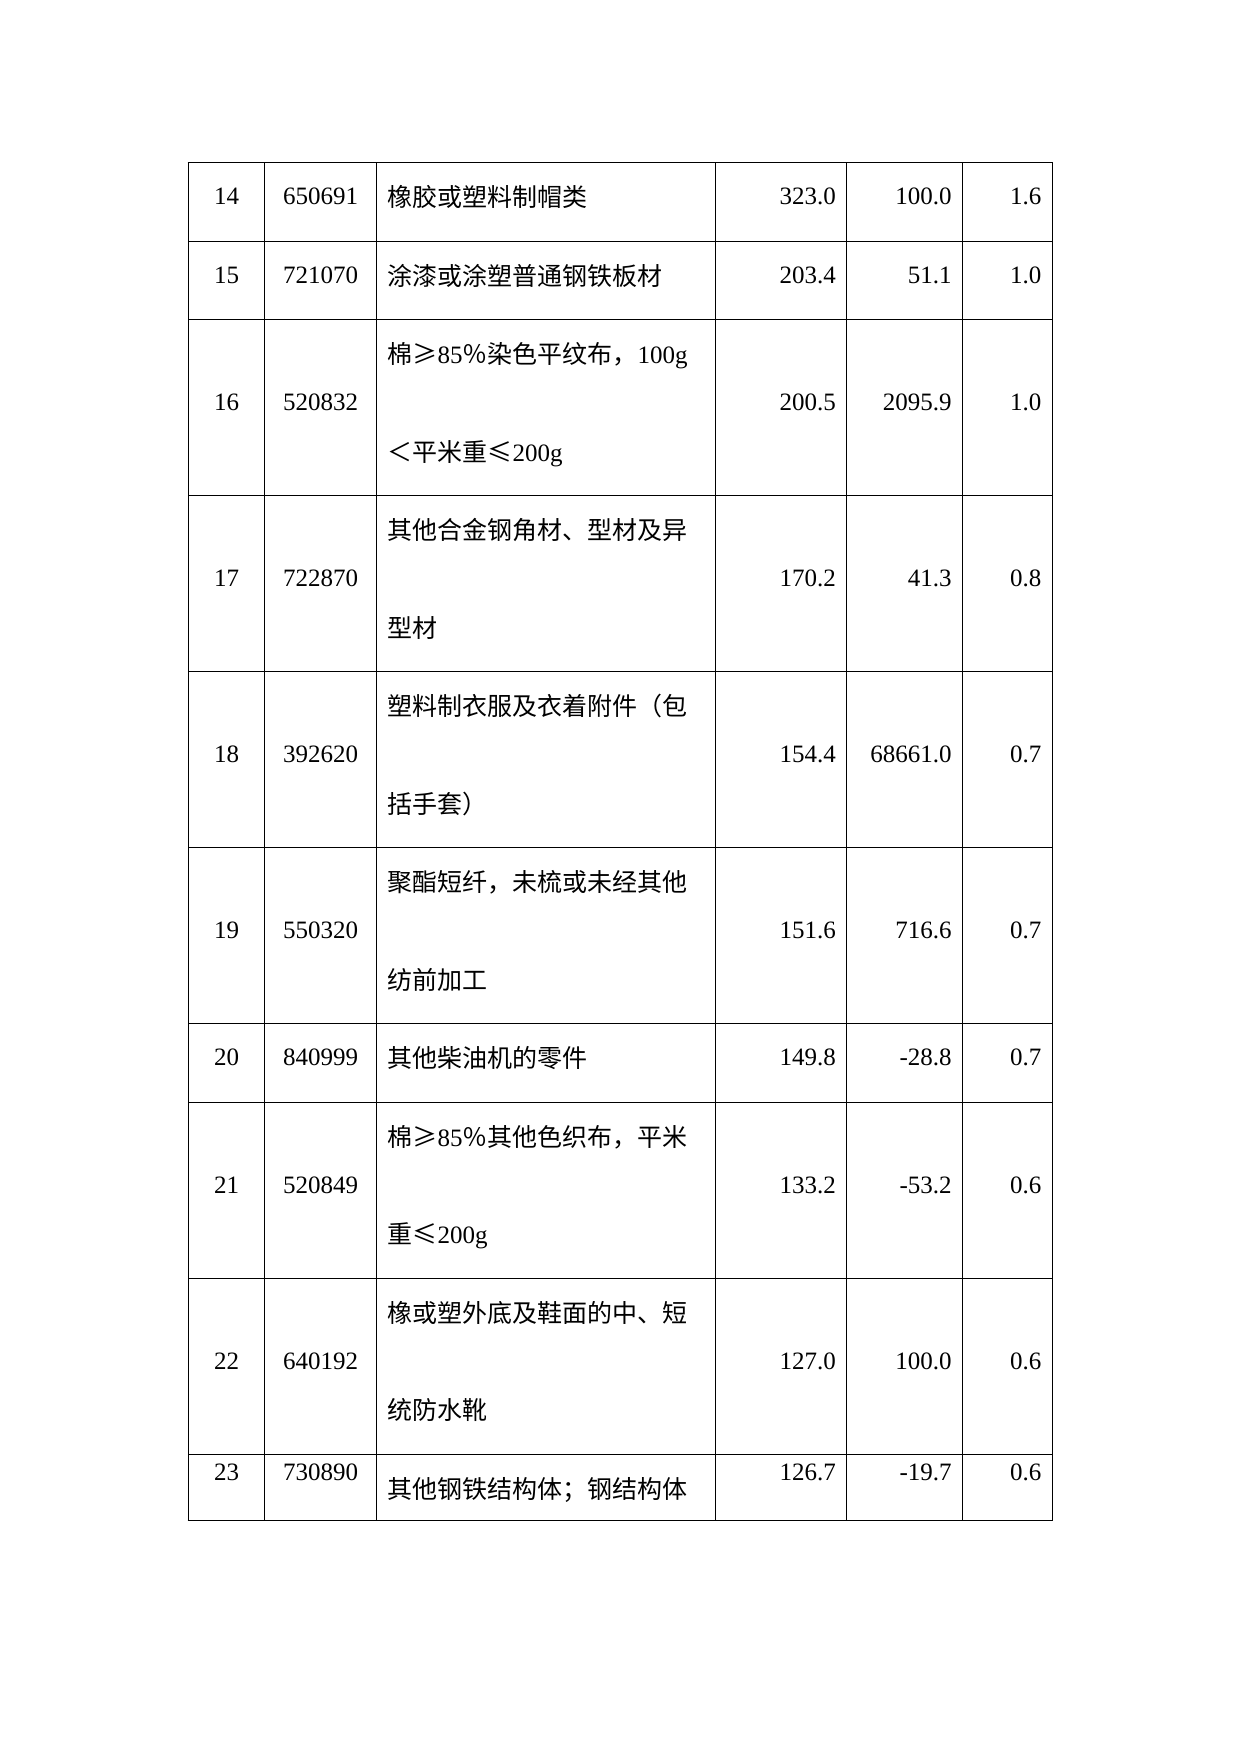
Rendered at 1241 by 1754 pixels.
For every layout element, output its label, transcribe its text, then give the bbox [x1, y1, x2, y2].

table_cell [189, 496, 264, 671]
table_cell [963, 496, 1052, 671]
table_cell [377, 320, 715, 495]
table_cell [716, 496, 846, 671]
table_cell 100.0 [847, 163, 962, 241]
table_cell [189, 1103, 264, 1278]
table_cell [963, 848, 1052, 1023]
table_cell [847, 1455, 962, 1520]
table_cell 323.0 [716, 163, 846, 241]
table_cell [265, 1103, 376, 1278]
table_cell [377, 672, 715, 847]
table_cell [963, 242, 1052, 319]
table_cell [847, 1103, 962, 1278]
table_cell 650691 [265, 163, 376, 241]
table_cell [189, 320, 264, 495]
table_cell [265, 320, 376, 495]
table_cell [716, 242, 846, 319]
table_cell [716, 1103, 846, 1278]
table_cell 橡胶或塑料制帽类 [377, 163, 715, 241]
table_cell 15 [189, 242, 264, 319]
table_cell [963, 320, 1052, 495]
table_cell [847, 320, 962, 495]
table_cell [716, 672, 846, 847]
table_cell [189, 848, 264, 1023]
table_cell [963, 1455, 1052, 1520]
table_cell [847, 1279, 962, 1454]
table_cell 1.6 [963, 163, 1052, 241]
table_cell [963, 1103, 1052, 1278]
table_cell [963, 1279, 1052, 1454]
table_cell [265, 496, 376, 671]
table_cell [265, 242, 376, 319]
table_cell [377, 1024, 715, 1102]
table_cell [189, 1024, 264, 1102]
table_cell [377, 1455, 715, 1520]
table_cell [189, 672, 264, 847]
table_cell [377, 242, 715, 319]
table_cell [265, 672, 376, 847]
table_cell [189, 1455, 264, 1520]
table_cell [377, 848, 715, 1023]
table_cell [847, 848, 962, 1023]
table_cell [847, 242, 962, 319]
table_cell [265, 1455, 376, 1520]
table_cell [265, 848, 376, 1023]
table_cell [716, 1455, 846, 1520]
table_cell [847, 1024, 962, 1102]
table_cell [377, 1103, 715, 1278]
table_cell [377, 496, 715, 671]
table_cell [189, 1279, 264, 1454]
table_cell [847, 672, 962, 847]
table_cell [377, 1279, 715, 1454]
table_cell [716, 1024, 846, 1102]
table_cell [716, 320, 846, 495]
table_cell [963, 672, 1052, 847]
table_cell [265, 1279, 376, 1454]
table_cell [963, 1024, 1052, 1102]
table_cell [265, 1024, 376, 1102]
table_cell 14 [189, 163, 264, 241]
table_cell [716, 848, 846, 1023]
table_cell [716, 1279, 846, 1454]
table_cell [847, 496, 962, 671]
